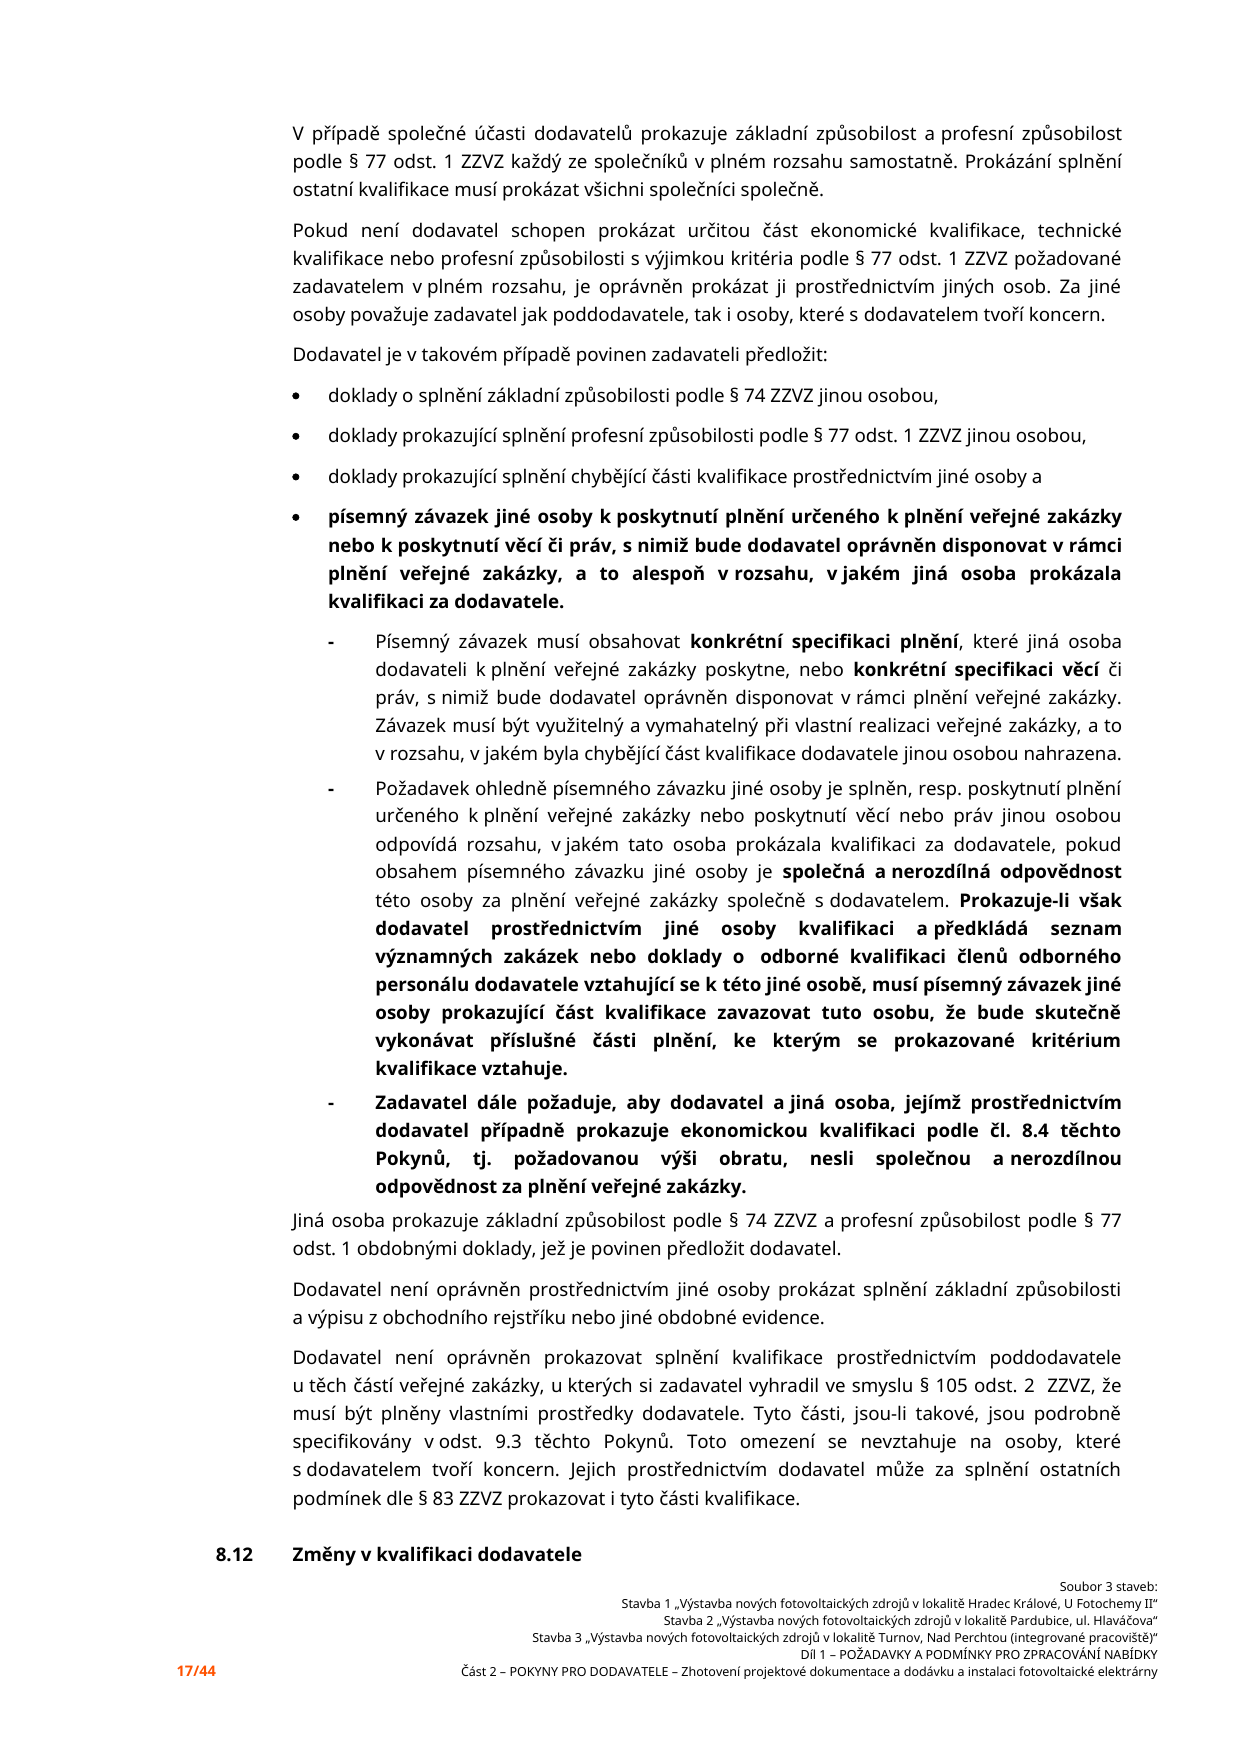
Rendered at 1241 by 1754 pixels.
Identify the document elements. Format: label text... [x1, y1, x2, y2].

text doklady prokazující splnění chybějící části kvalifikace prostřednictvím jiné osoby a [292, 463, 1122, 489]
text Zadavatel dále požaduje, aby dodavatel a jiná osoba, jejímž prostřednictvím dodavatel případně prokazuje ekonomickou kvalifikaci podle čl. 8.4 těchto Pokynů, tj. požadovanou výši obratu, nesli společnou a nerozdílnou odpovědnost za plnění veřejné zakázky. [328, 1089, 1122, 1199]
text Požadavek ohledně písemného závazku jiné osoby je splněn, resp. poskytnutí plnění určeného k plnění veřejné zakázky nebo poskytnutí věcí nebo práv jinou osobou odpovídá rozsahu, v jakém tato osoba prokázala kvalifikaci za dodavatele, pokud obsahem písemného závazku jiné osoby je společná a nerozdílná odpovědnost této osoby za plnění veřejné zakázky společně s dodavatelem. Prokazuje-li však dodavatel prostřednictvím jiné osoby kvalifikaci a předkládá seznam významných zakázek nebo doklady o odborné kvalifikaci členů odborného personálu dodavatele vztahující se k této jiné osobě, musí písemný závazek jiné osoby prokazující část kvalifikace zavazovat tuto osobu, že bude skutečně vykonávat příslušné části plnění, ke kterým se prokazované kritérium kvalifikace vztahuje. [328, 775, 1122, 1081]
text Písemný závazek musí obsahovat konkrétní specifikaci plnění, které jiná osoba dodavateli k plnění veřejné zakázky poskytne, nebo konkrétní specifikaci věcí či práv, s nimiž bude dodavatel oprávněn disponovat v rámci plnění veřejné zakázky. Závazek musí být využitelný a vymahatelný při vlastní realizaci veřejné zakázky, a to v rozsahu, v jakém byla chybějící část kvalifikace dodavatele jinou osobou nahrazena. [328, 628, 1122, 766]
text Dodavatel není oprávněn prokazovat splnění kvalifikace prostřednictvím poddodavatele u těch částí veřejné zakázky, u kterých si zadavatel vyhradil ve smyslu § 105 odst. 2 ZZVZ, že musí být plněny vlastními prostředky dodavatele. Tyto části, jsou-li takové, jsou podrobně specifikovány v odst. 9.3 těchto Pokynů. Toto omezení se nevztahuje na osoby, které s dodavatelem tvoří koncern. Jejich prostřednictvím dodavatel může za splnění ostatních podmínek dle § 83 ZZVZ prokazovat i tyto části kvalifikace. [292, 1345, 1122, 1510]
text Dodavatel je v takovém případě povinen zadavateli předložit: [292, 342, 1122, 367]
text Jiná osoba prokazuje základní způsobilost podle § 74 ZZVZ a profesní způsobilost podle § 77 odst. 1 obdobnými doklady, jež je povinen předložit dodavatel. [292, 1208, 1122, 1261]
text V případě společné účasti dodavatelů prokazuje základní způsobilost a profesní způsobilost podle § 77 odst. 1 ZZVZ každý ze společníků v plném rozsahu samostatně. Prokázání splnění ostatní kvalifikace musí prokázat všichni společníci společně. [292, 121, 1122, 202]
text písemný závazek jiné osoby k poskytnutí plnění určeného k plnění veřejné zakázky nebo k poskytnutí věcí či práv, s nimiž bude dodavatel oprávněn disponovat v rámci plnění veřejné zakázky, a to alespoň v rozsahu, v jakém jiná osoba prokázala kvalifikaci za dodavatele. [292, 504, 1122, 613]
text doklady o splnění základní způsobilosti podle § 74 ZZVZ jinou osobou, [292, 382, 1122, 408]
text Dodavatel není oprávněn prostřednictvím jiné osoby prokázat splnění základní způsobilosti a výpisu z obchodního rejstříku nebo jiné obdobné evidence. [292, 1276, 1122, 1330]
text Pokud není dodavatel schopen prokázat určitou část ekonomické kvalifikace, technické kvalifikace nebo profesní způsobilosti s výjimkou kritéria podle § 77 odst. 1 ZZVZ požadované zadavatelem v plném rozsahu, je oprávněn prokázat ji prostřednictvím jiných osob. Za jiné osoby považuje zadavatel jak poddodavatele, tak i osoby, které s dodavatelem tvoří koncern. [292, 217, 1122, 327]
text Změny v kvalifikaci dodavatele [216, 1541, 1122, 1566]
text doklady prokazující splnění profesní způsobilosti podle § 77 odst. 1 ZZVZ jinou osobou, [292, 423, 1122, 448]
